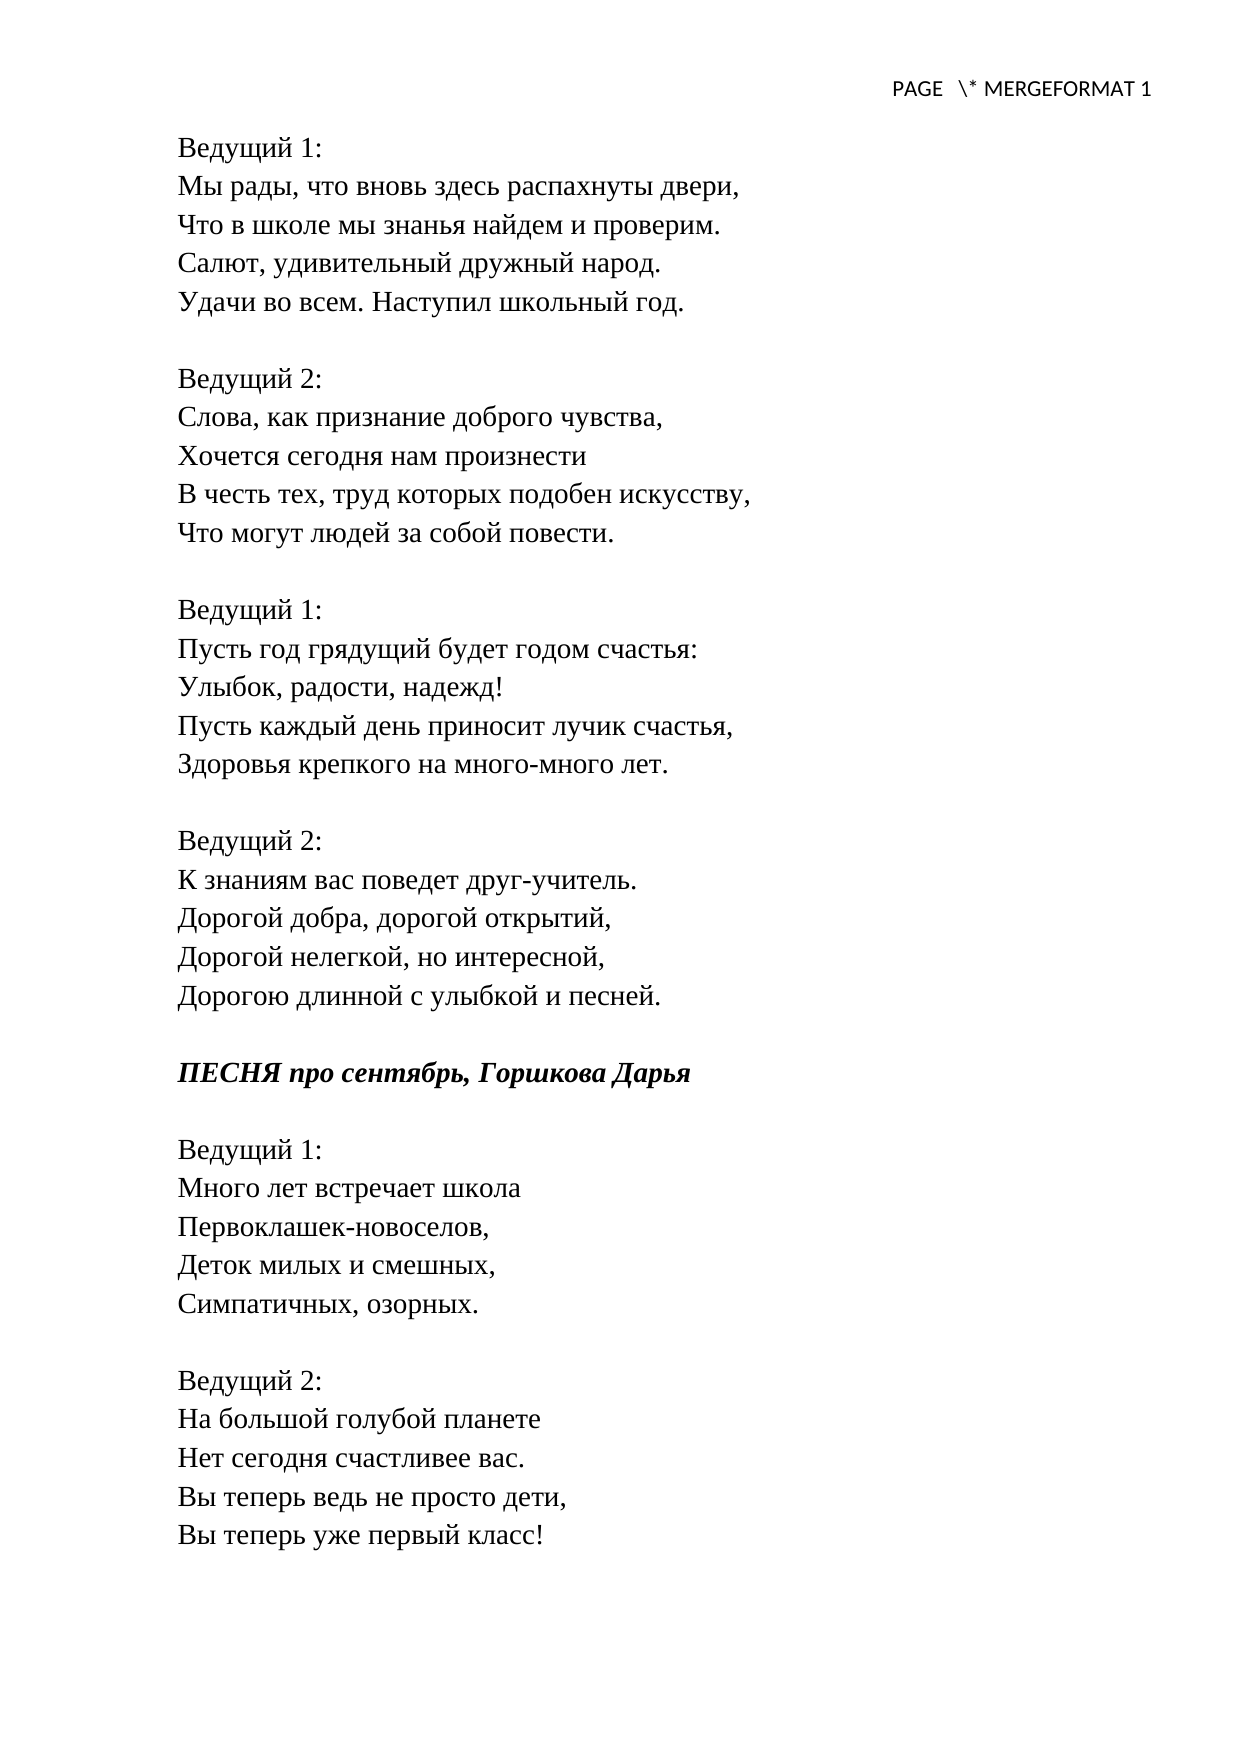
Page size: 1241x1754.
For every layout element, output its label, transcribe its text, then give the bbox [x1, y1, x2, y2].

text Дорогой добра, дорогой открытий, [177, 901, 1152, 934]
text Дорогою длинной с улыбкой и песней. [177, 978, 1152, 1011]
text Слова, как признание доброго чувства, [177, 399, 1152, 433]
text Что могут людей за собой повести. [177, 515, 1152, 549]
text Вы теперь уже первый класс! [177, 1517, 1152, 1551]
text На большой голубой планете [177, 1402, 1152, 1435]
text Мы рады, что вновь здесь распахнуты двери, [177, 168, 1152, 202]
text Ведущий 1: [177, 130, 1152, 163]
text Что в школе мы знанья найдем и проверим. [177, 207, 1152, 240]
text Нет сегодня счастливее вас. [177, 1440, 1152, 1474]
text Ведущий 2: [177, 361, 1152, 394]
text В честь тех, труд которых подобен искусству, [177, 477, 1152, 510]
text К знаниям вас поведет друг-учитель. [177, 862, 1152, 896]
text Ведущий 2: [177, 1363, 1152, 1397]
text Здоровья крепкого на много-много лет. [177, 746, 1152, 780]
text ПЕСНЯ про сентябрь, Горшкова Дарья [177, 1055, 1152, 1088]
text Ведущий 1: [177, 592, 1152, 626]
text Ведущий 2: [177, 823, 1152, 857]
text Симпатичных, озорных. [177, 1286, 1152, 1319]
text Деток милых и смешных, [177, 1247, 1152, 1281]
text Много лет встречает школа [177, 1170, 1152, 1204]
text Пусть каждый день приносит лучик счастья, [177, 708, 1152, 741]
text Удачи во всем. Наступил школьный год. [177, 284, 1152, 317]
text Дорогой нелегкой, но интересной, [177, 939, 1152, 973]
text Хочется сегодня нам произнести [177, 438, 1152, 472]
text Первоклашек-новоселов, [177, 1209, 1152, 1242]
text Вы теперь ведь не просто дети, [177, 1479, 1152, 1512]
text Ведущий 1: [177, 1132, 1152, 1165]
text Пусть год грядущий будет годом счастья: [177, 631, 1152, 664]
text Салют, удивительный дружный народ. [177, 245, 1152, 279]
text Улыбок, радости, надежд! [177, 669, 1152, 703]
